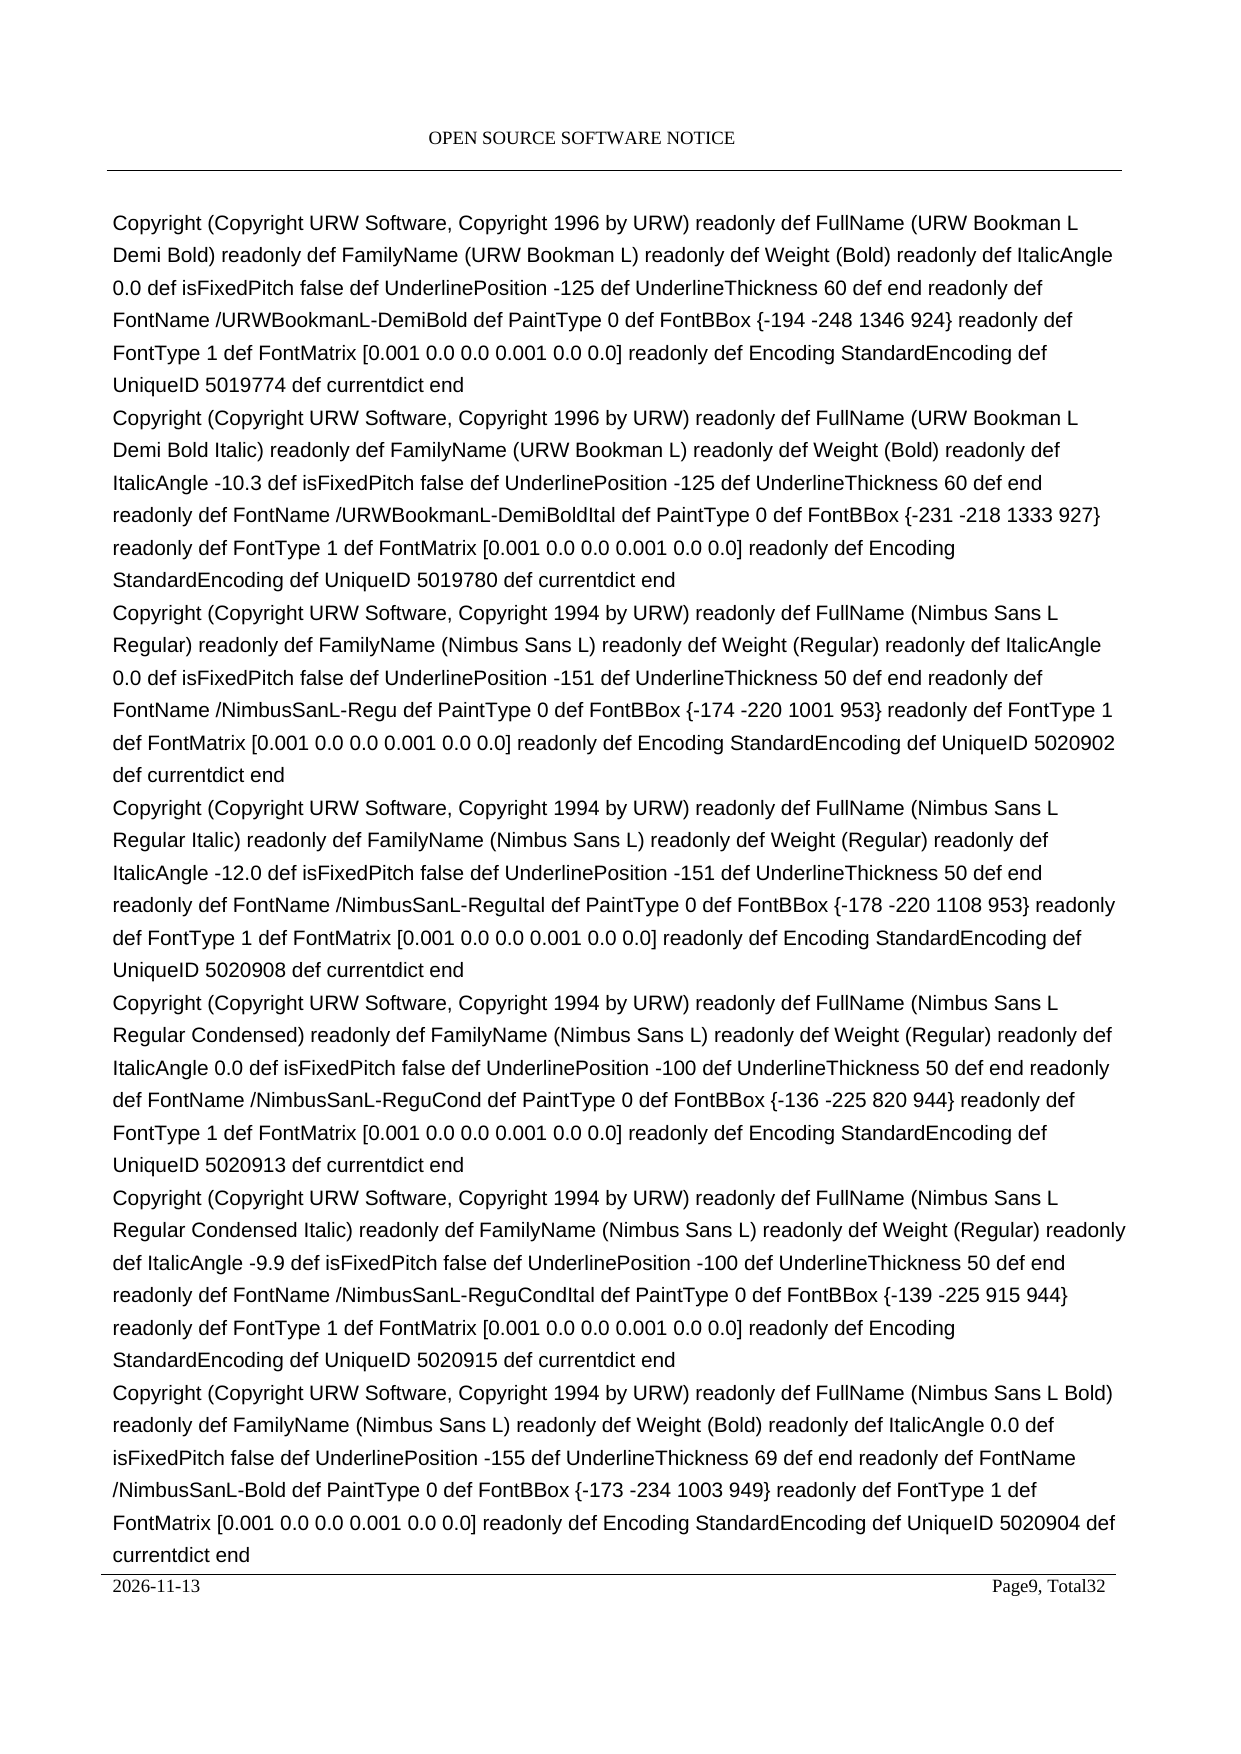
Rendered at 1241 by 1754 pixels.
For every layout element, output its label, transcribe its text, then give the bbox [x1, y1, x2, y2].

text Copyright (Copyright URW Software, Copyright 1994 by URW) readonly def FullName (Nimbus Sans L Regular) readonly def FamilyName (Nimbus Sans L) readonly def Weight (Regular) readonly def ItalicAngle 0.0 def isFixedPitch false def UnderlinePosition -151 def UnderlineThickness 50 def end readonly def FontName /NimbusSanL-Regu def PaintType 0 def FontBBox {-174 -220 1001 953} readonly def FontType 1 def FontMatrix [0.001 0.0 0.0 0.001 0.0 0.0] readonly def Encoding StandardEncoding def UniqueID 5020902 def currentdict end [112, 596, 1128, 791]
text Copyright (Copyright URW Software, Copyright 1996 by URW) readonly def FullName (URW Bookman L Demi Bold Italic) readonly def FamilyName (URW Bookman L) readonly def Weight (Bold) readonly def ItalicAngle -10.3 def isFixedPitch false def UnderlinePosition -125 def UnderlineThickness 60 def end readonly def FontName /URWBookmanL-DemiBoldItal def PaintType 0 def FontBBox {-231 -218 1333 927} readonly def FontType 1 def FontMatrix [0.001 0.0 0.0 0.001 0.0 0.0] readonly def Encoding StandardEncoding def UniqueID 5019780 def currentdict end [112, 401, 1128, 596]
text Copyright (Copyright URW Software, Copyright 1994 by URW) readonly def FullName (Nimbus Sans L Bold) readonly def FamilyName (Nimbus Sans L) readonly def Weight (Bold) readonly def ItalicAngle 0.0 def isFixedPitch false def UnderlinePosition -155 def UnderlineThickness 69 def end readonly def FontName /NimbusSanL-Bold def PaintType 0 def FontBBox {-173 -234 1003 949} readonly def FontType 1 def FontMatrix [0.001 0.0 0.0 0.001 0.0 0.0] readonly def Encoding StandardEncoding def UniqueID 5020904 def currentdict end [112, 1376, 1128, 1571]
text Copyright (Copyright URW Software, Copyright 1994 by URW) readonly def FullName (Nimbus Sans L Regular Condensed) readonly def FamilyName (Nimbus Sans L) readonly def Weight (Regular) readonly def ItalicAngle 0.0 def isFixedPitch false def UnderlinePosition -100 def UnderlineThickness 50 def end readonly def FontName /NimbusSanL-ReguCond def PaintType 0 def FontBBox {-136 -225 820 944} readonly def FontType 1 def FontMatrix [0.001 0.0 0.0 0.001 0.0 0.0] readonly def Encoding StandardEncoding def UniqueID 5020913 def currentdict end [112, 986, 1128, 1181]
text Copyright (Copyright URW Software, Copyright 1996 by URW) readonly def FullName (URW Bookman L Demi Bold) readonly def FamilyName (URW Bookman L) readonly def Weight (Bold) readonly def ItalicAngle 0.0 def isFixedPitch false def UnderlinePosition -125 def UnderlineThickness 60 def end readonly def FontName /URWBookmanL-DemiBold def PaintType 0 def FontBBox {-194 -248 1346 924} readonly def FontType 1 def FontMatrix [0.001 0.0 0.0 0.001 0.0 0.0] readonly def Encoding StandardEncoding def UniqueID 5019774 def currentdict end [112, 206, 1128, 401]
text Copyright (Copyright URW Software, Copyright 1994 by URW) readonly def FullName (Nimbus Sans L Regular Condensed Italic) readonly def FamilyName (Nimbus Sans L) readonly def Weight (Regular) readonly def ItalicAngle -9.9 def isFixedPitch false def UnderlinePosition -100 def UnderlineThickness 50 def end readonly def FontName /NimbusSanL-ReguCondItal def PaintType 0 def FontBBox {-139 -225 915 944} readonly def FontType 1 def FontMatrix [0.001 0.0 0.0 0.001 0.0 0.0] readonly def Encoding StandardEncoding def UniqueID 5020915 def currentdict end [112, 1181, 1128, 1376]
text Copyright (Copyright URW Software, Copyright 1994 by URW) readonly def FullName (Nimbus Sans L Regular Italic) readonly def FamilyName (Nimbus Sans L) readonly def Weight (Regular) readonly def ItalicAngle -12.0 def isFixedPitch false def UnderlinePosition -151 def UnderlineThickness 50 def end readonly def FontName /NimbusSanL-ReguItal def PaintType 0 def FontBBox {-178 -220 1108 953} readonly def FontType 1 def FontMatrix [0.001 0.0 0.0 0.001 0.0 0.0] readonly def Encoding StandardEncoding def UniqueID 5020908 def currentdict end [112, 791, 1128, 986]
